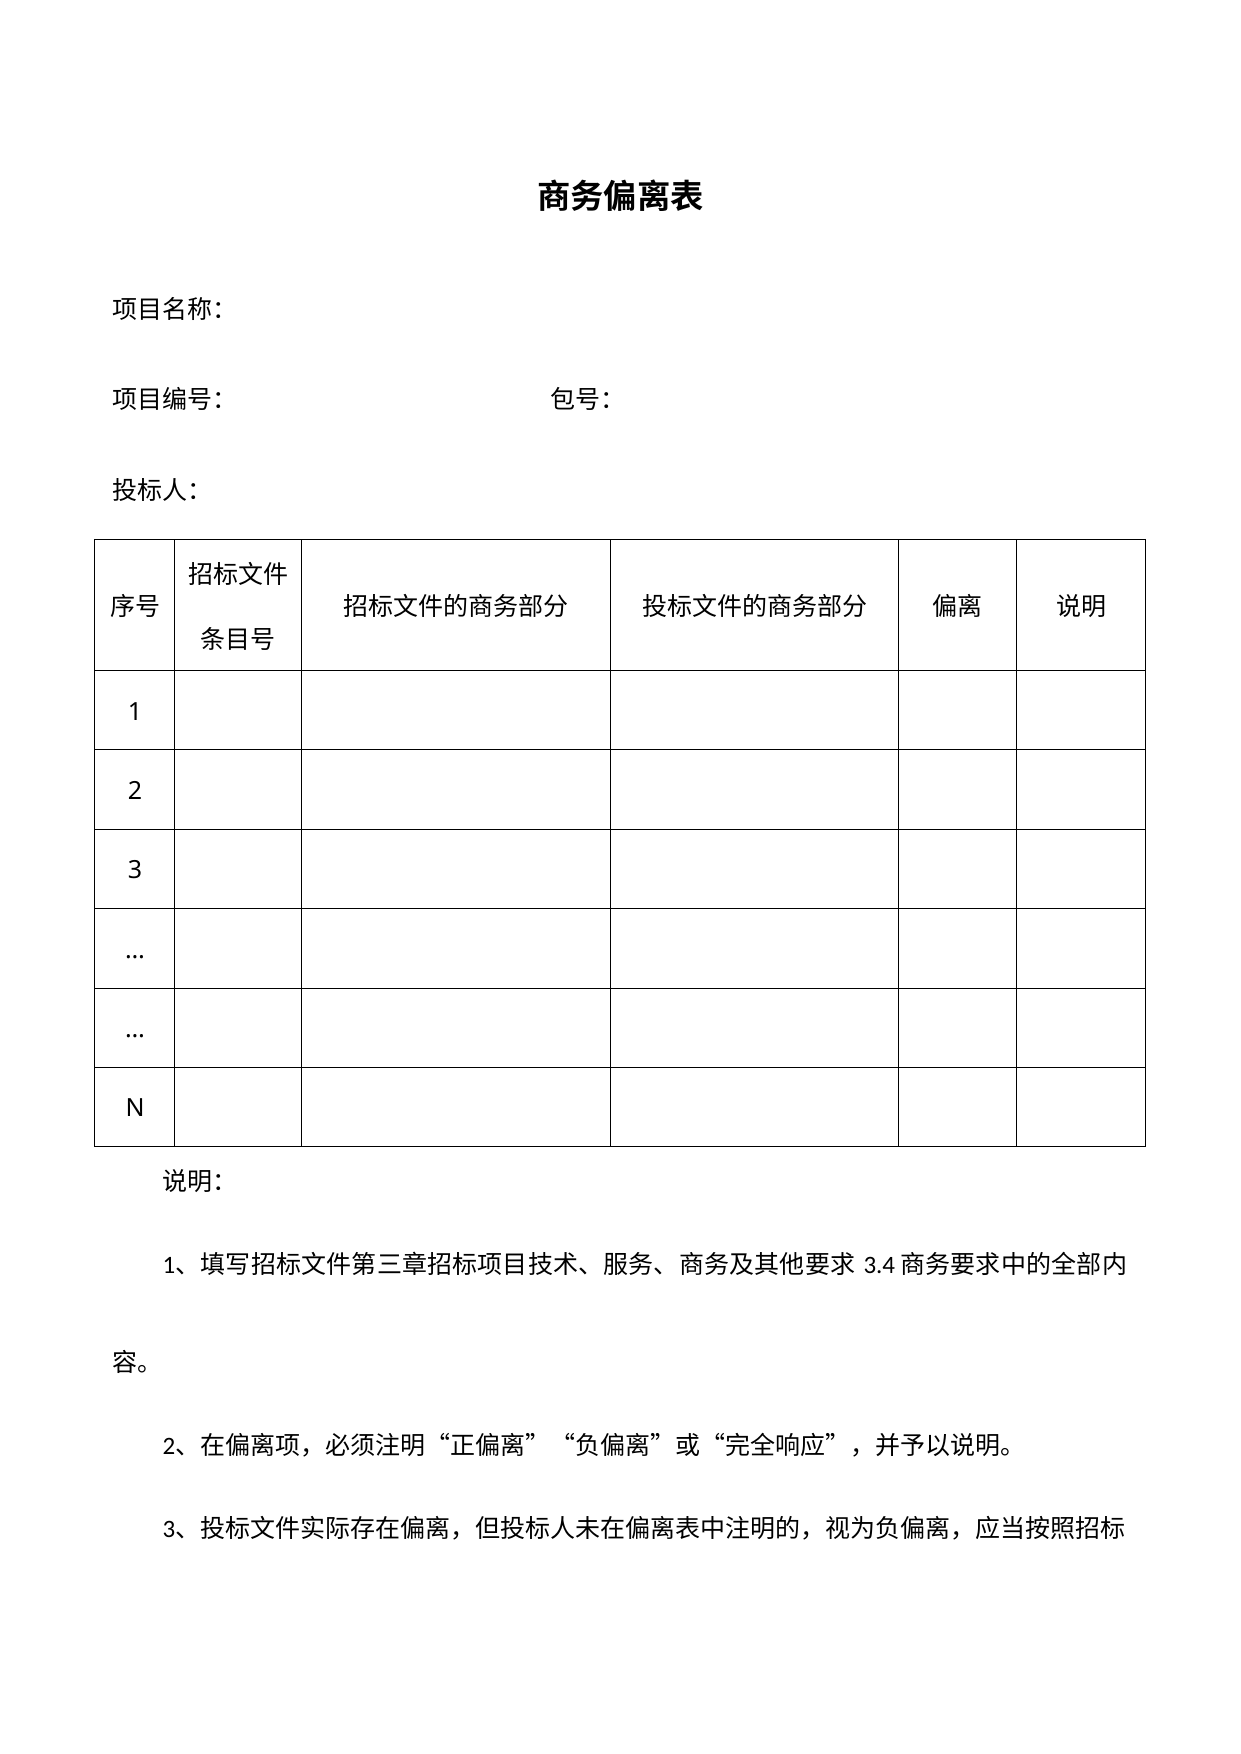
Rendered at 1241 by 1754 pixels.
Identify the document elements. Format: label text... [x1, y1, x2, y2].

table_cell [899, 1068, 1016, 1146]
table_cell [175, 1068, 301, 1146]
text 2、在偏离项，必须注明“正偏离”“负偏离”或“完全响应”，并予以说明。 [112, 1411, 1128, 1476]
text 说明： [112, 1147, 1128, 1212]
table_cell [175, 830, 301, 908]
table_cell [1017, 750, 1145, 829]
table_cell 1 [95, 671, 174, 749]
table_header 招标文件的商务部分 [302, 540, 610, 670]
table_header 偏离 [899, 540, 1016, 670]
table_cell 3 [95, 830, 174, 908]
table_cell [611, 909, 898, 987]
table_cell [899, 909, 1016, 987]
table_cell [302, 1068, 610, 1146]
table_cell [1017, 671, 1145, 749]
table_cell [899, 989, 1016, 1067]
text 项目编号： 包号： [112, 366, 1128, 431]
table_cell [1017, 830, 1145, 908]
table_cell [1017, 909, 1145, 987]
table_header 说明 [1017, 540, 1145, 670]
table_cell [611, 671, 898, 749]
table_cell [302, 989, 610, 1067]
table_cell [302, 671, 610, 749]
table_cell [302, 909, 610, 987]
table_cell [611, 830, 898, 908]
table_cell [611, 750, 898, 829]
text 1、填写招标文件第三章招标项目技术、服务、商务及其他要求3.4商务要求中的全部内容。 [112, 1230, 1128, 1393]
table_cell [1017, 1068, 1145, 1146]
table_cell [302, 830, 610, 908]
table_cell 2 [95, 750, 174, 829]
table_cell [302, 750, 610, 829]
table_cell N [95, 1068, 174, 1146]
table_cell [1017, 989, 1145, 1067]
table_cell [611, 989, 898, 1067]
table_header 招标文件条目号 [175, 540, 301, 670]
table_cell [899, 671, 1016, 749]
text 商务偏离表 [112, 162, 1128, 227]
text 投标人： [112, 456, 1128, 521]
text 项目名称： [112, 275, 1128, 340]
table_cell [899, 750, 1016, 829]
table_header 序号 [95, 540, 174, 670]
table_cell [611, 1068, 898, 1146]
table_cell [175, 989, 301, 1067]
table_cell [899, 830, 1016, 908]
table_cell … [95, 989, 174, 1067]
table_cell [175, 909, 301, 987]
table_cell … [95, 909, 174, 987]
table_header 投标文件的商务部分 [611, 540, 898, 670]
table_cell [175, 750, 301, 829]
table_cell [175, 671, 301, 749]
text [112, 1494, 1128, 1559]
